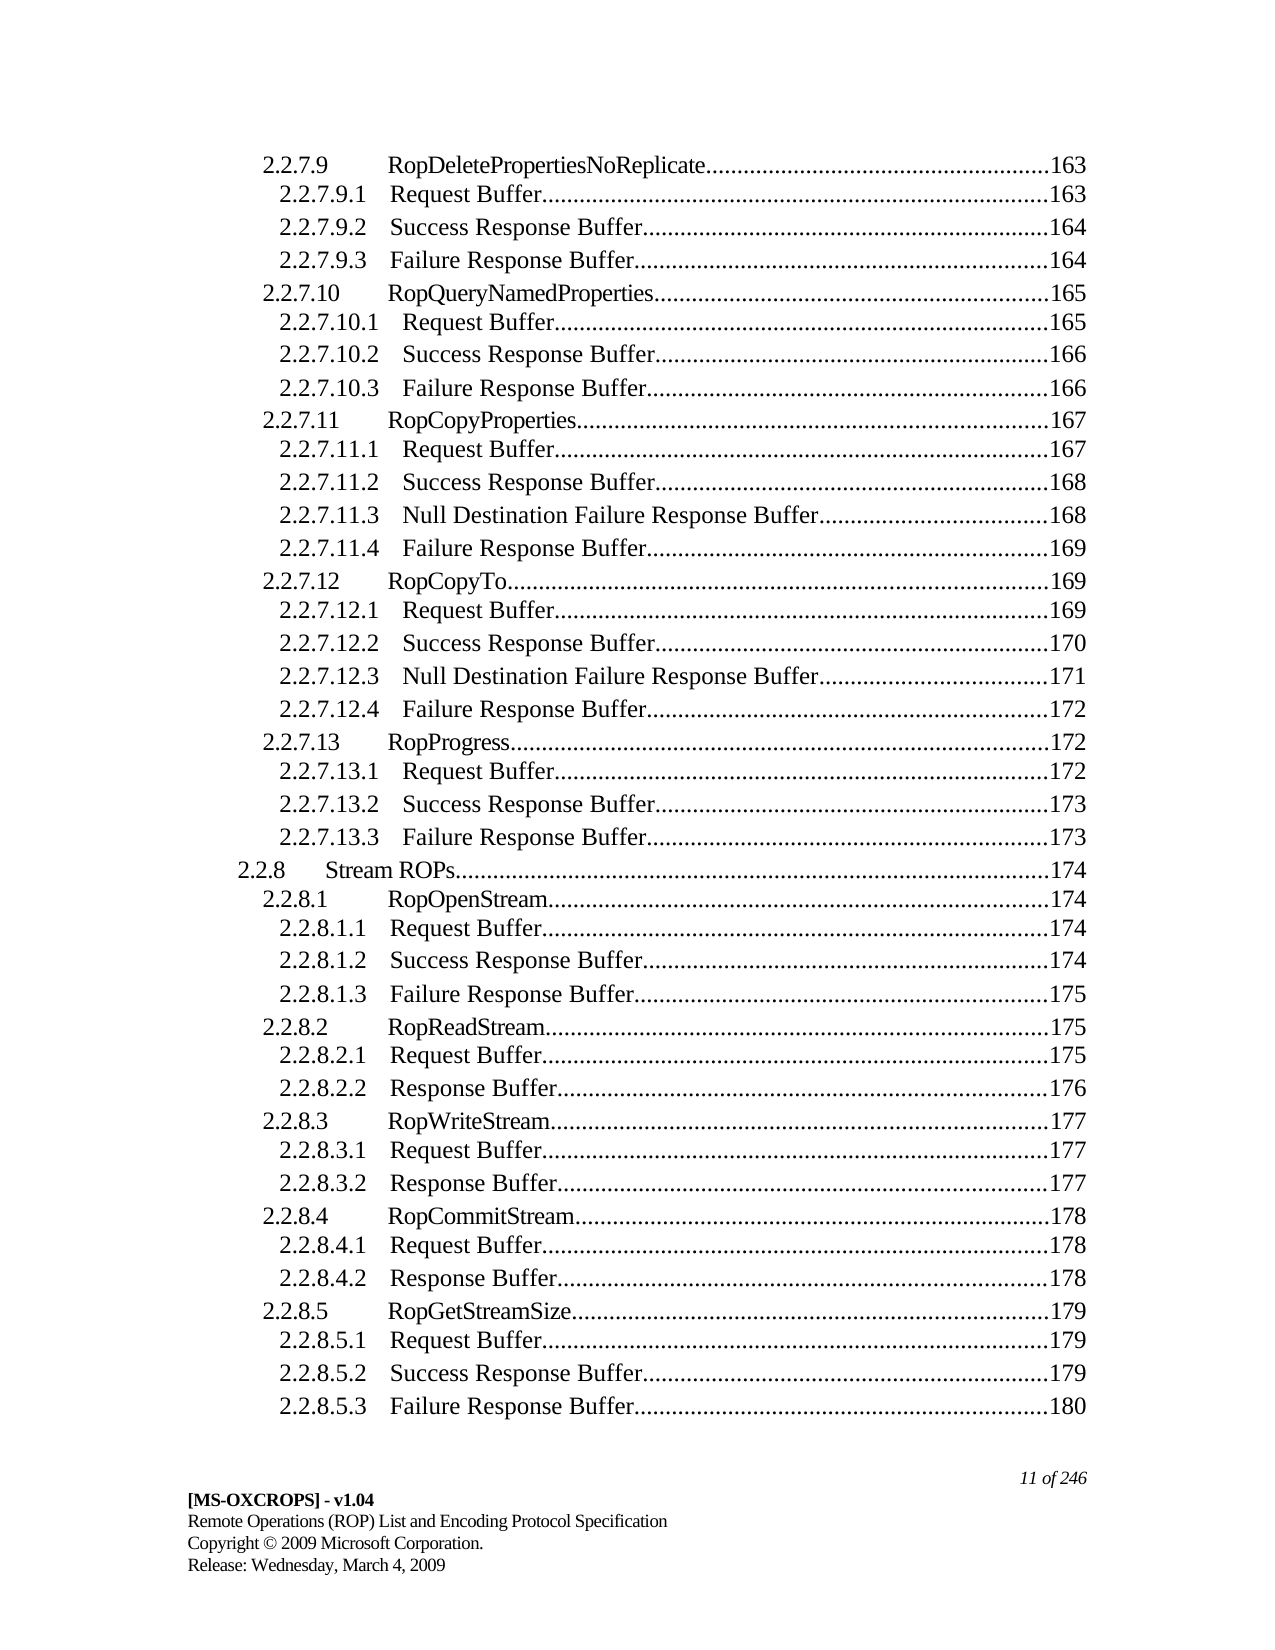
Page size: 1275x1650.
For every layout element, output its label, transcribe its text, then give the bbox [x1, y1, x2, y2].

text 2.2.8.3.1 Request Buffer 177 [279, 1135, 1087, 1164]
text 2.2.7.11 RopCopyProperties 167 [262, 406, 1087, 434]
text 2.2.7.11.3 Null Destination Failure Response Buffer 168 [279, 500, 1087, 529]
text 2.2.7.13.2 Success Response Buffer 173 [279, 789, 1087, 818]
text 2.2.7.10.1 Request Buffer 165 [279, 307, 1087, 335]
text 2.2.8.2.2 Response Buffer 176 [279, 1073, 1087, 1102]
text 2.2.8.2 RopReadStream 175 [262, 1012, 1087, 1040]
text 2.2.8 Stream ROPs 174 [237, 855, 1087, 884]
text 2.2.7.13.3 Failure Response Buffer 173 [279, 822, 1087, 851]
text 2.2.7.9.1 Request Buffer 163 [279, 179, 1087, 207]
text 2.2.7.10 RopQueryNamedProperties 165 [262, 278, 1087, 307]
text 2.2.8.5 RopGetStreamSize 179 [262, 1296, 1087, 1325]
text 2.2.7.12.1 Request Buffer 169 [279, 595, 1087, 624]
text 2.2.8.5.1 Request Buffer 179 [279, 1325, 1087, 1353]
text 2.2.7.12.3 Null Destination Failure Response Buffer 171 [279, 661, 1087, 690]
text 2.2.8.4.1 Request Buffer 178 [279, 1230, 1087, 1259]
text 2.2.8.1.1 Request Buffer 174 [279, 913, 1087, 941]
text 2.2.8.1.3 Failure Response Buffer 175 [279, 979, 1087, 1007]
text 2.2.7.10.3 Failure Response Buffer 166 [279, 373, 1087, 401]
text 2.2.8.3.2 Response Buffer 177 [279, 1168, 1087, 1197]
text 2.2.7.10.2 Success Response Buffer 166 [279, 339, 1087, 368]
text 2.2.8.3 RopWriteStream 177 [262, 1106, 1087, 1135]
text 2.2.8.4.2 Response Buffer 178 [279, 1263, 1087, 1292]
text 2.2.7.11.4 Failure Response Buffer 169 [279, 533, 1087, 562]
text 2.2.7.12.4 Failure Response Buffer 172 [279, 694, 1087, 723]
text 2.2.8.5.3 Failure Response Buffer 180 [279, 1391, 1087, 1419]
text 2.2.8.1.2 Success Response Buffer 174 [279, 946, 1087, 974]
text 2.2.7.12 RopCopyTo 169 [262, 566, 1087, 595]
text 2.2.7.11.2 Success Response Buffer 168 [279, 467, 1087, 496]
text 2.2.7.9 RopDeletePropertiesNoReplicate 163 [262, 150, 1087, 179]
text 2.2.8.1 RopOpenStream 174 [262, 884, 1087, 913]
text 2.2.7.13.1 Request Buffer 172 [279, 756, 1087, 785]
text 2.2.7.11.1 Request Buffer 167 [279, 434, 1087, 463]
text 2.2.7.9.2 Success Response Buffer 164 [279, 212, 1087, 241]
text 2.2.7.13 RopProgress 172 [262, 727, 1087, 756]
text 2.2.7.9.3 Failure Response Buffer 164 [279, 245, 1087, 273]
text 2.2.7.12.2 Success Response Buffer 170 [279, 628, 1087, 657]
text 2.2.8.2.1 Request Buffer 175 [279, 1040, 1087, 1069]
text 2.2.8.4 RopCommitStream 178 [262, 1201, 1087, 1230]
text 2.2.8.5.2 Success Response Buffer 179 [279, 1358, 1087, 1387]
